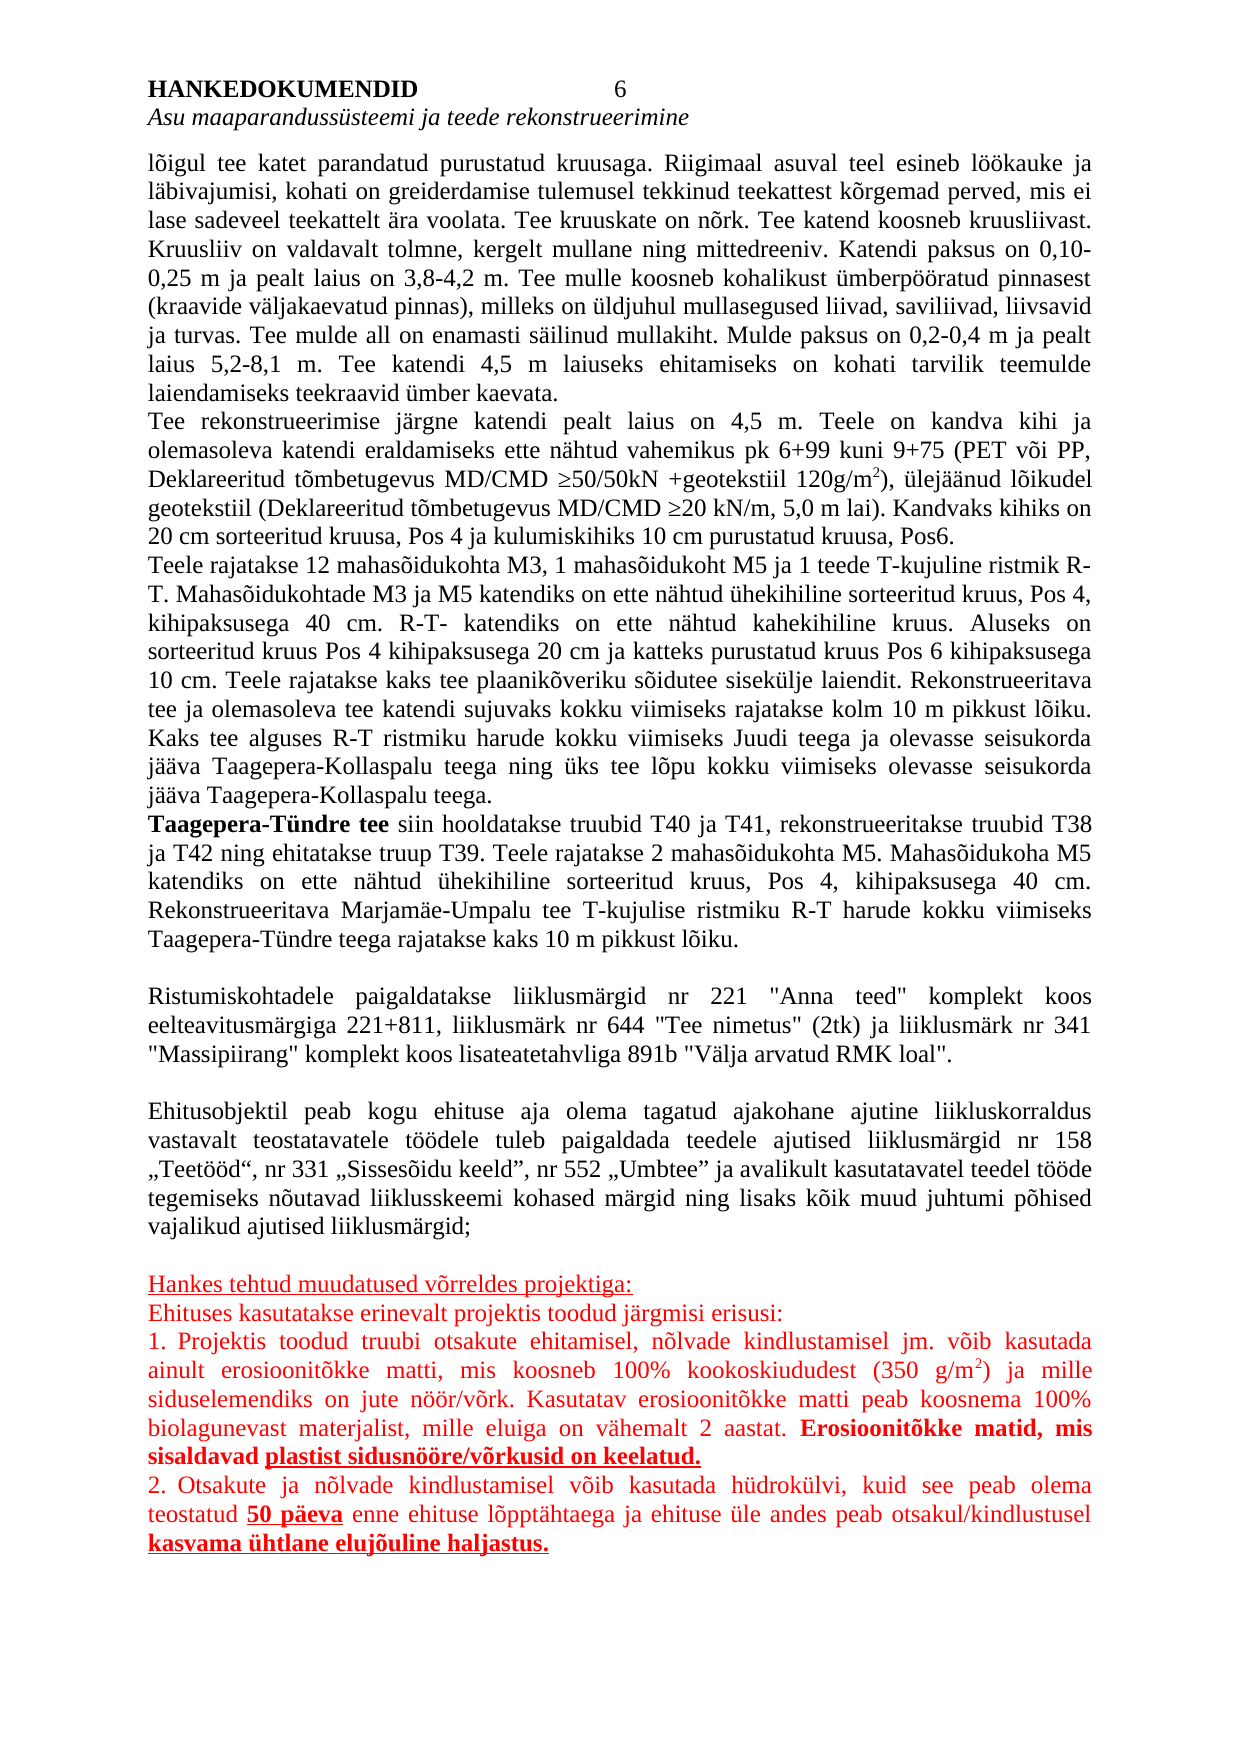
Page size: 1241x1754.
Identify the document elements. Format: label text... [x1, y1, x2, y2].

text Ristumiskohtadele paigaldatakse liiklusmärgid nr 221 "Anna teed" komplekt koos eelteavitusmärgiga 221+811, liiklusmärk nr 644 "Tee nimetus" (2tk) ja liiklusmärk nr 341 "Massipiirang" komplekt koos lisateatetahvliga 891b "Välja arvatud RMK loal". [148, 981, 1093, 1068]
text Hankes tehtud muudatused võrreldes projektiga: [148, 1269, 1093, 1298]
text Teele rajatakse 12 mahasõidukohta M3, 1 mahasõidukoht M5 ja 1 teede T-kujuline ristmik R-T. Mahasõidukohtade M3 ja M5 katendiks on ette nähtud ühekihiline sorteeritud kruus, Pos 4, kihipaksusega 40 cm. R-T- katendiks on ette nähtud kahekihiline kruus. Aluseks on sorteeritud kruus Pos 4 kihipaksusega 20 cm ja katteks purustatud kruus Pos 6 kihipaksusega 10 cm. Teele rajatakse kaks tee plaanikõveriku sõidutee sisekülje laiendit. Rekonstrueeritava tee ja olemasoleva tee katendi sujuvaks kokku viimiseks rajatakse kolm 10 m pikkust lõiku. Kaks tee alguses R-T ristmiku harude kokku viimiseks Juudi teega ja olevasse seisukorda jääva Taagepera-Kollaspalu teega ning üks tee lõpu kokku viimiseks olevasse seisukorda jääva Taagepera-Kollaspalu teega. [148, 550, 1093, 809]
list Projektis toodud truubi otsakute ehitamisel, nõlvade kindlustamisel jm. võib kasutada ainult erosioonitõkke matti, mis koosneb 100% kookoskiududest (350 g/m2) ja mille siduselemendiks on jute nöör/võrk. Kasutatav erosioonitõkke matti peab koosnema 100% biolagunevast materjalist, mille eluiga on vähemalt 2 aastat. Erosioonitõkke matid, mis sisaldavad plastist sidusnööre/võrkusid on keelatud. [148, 1326, 1093, 1470]
text Taagepera-Tündre tee siin hooldatakse truubid T40 ja T41, rekonstrueeritakse truubid T38 ja T42 ning ehitatakse truup T39. Teele rajatakse 2 mahasõidukohta M5. Mahasõidukoha M5 katendiks on ette nähtud ühekihiline sorteeritud kruus, Pos 4, kihipaksusega 40 cm. Rekonstrueeritava Marjamäe-Umpalu tee T-kujulise ristmiku R-T harude kokku viimiseks Taagepera-Tündre teega rajatakse kaks 10 m pikkust lõiku. [148, 809, 1093, 953]
text Ehituses kasutatakse erinevalt projektis toodud järgmisi erisusi: [148, 1298, 1093, 1326]
list Otsakute ja nõlvade kindlustamisel võib kasutada hüdrokülvi, kuid see peab olema teostatud 50 päeva enne ehituse lõpptähtaega ja ehituse üle andes peab otsakul/kindlustusel kasvama ühtlane elujõuline haljastus. [148, 1470, 1093, 1556]
text Tee rekonstrueerimise järgne katendi pealt laius on 4,5 m. Teele on kandva kihi ja olemasoleva katendi eraldamiseks ette nähtud vahemikus pk 6+99 kuni 9+75 (PET või PP, Deklareeritud tõmbetugevus MD/CMD ≥50/50kN +geotekstiil 120g/m2), ülejäänud lõikudel geotekstiil (Deklareeritud tõmbetugevus MD/CMD ≥20 kN/m, 5,0 m lai). Kandvaks kihiks on 20 cm sorteeritud kruusa, Pos 4 ja kulumiskihiks 10 cm purustatud kruusa, Pos6. [148, 406, 1093, 550]
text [148, 148, 1093, 406]
text Ehitusobjektil peab kogu ehituse aja olema tagatud ajakohane ajutine liikluskorraldus vastavalt teostatavatele töödele tuleb paigaldada teedele ajutised liiklusmärgid nr 158 „Teetööd“, nr 331 „Sissesõidu keeld”, nr 552 „Umbtee” ja avalikult kasutatavatel teedel tööde tegemiseks nõutavad liiklusskeemi kohased märgid ning lisaks kõik muud juhtumi põhised vajalikud ajutised liiklusmärgid; [148, 1096, 1093, 1240]
